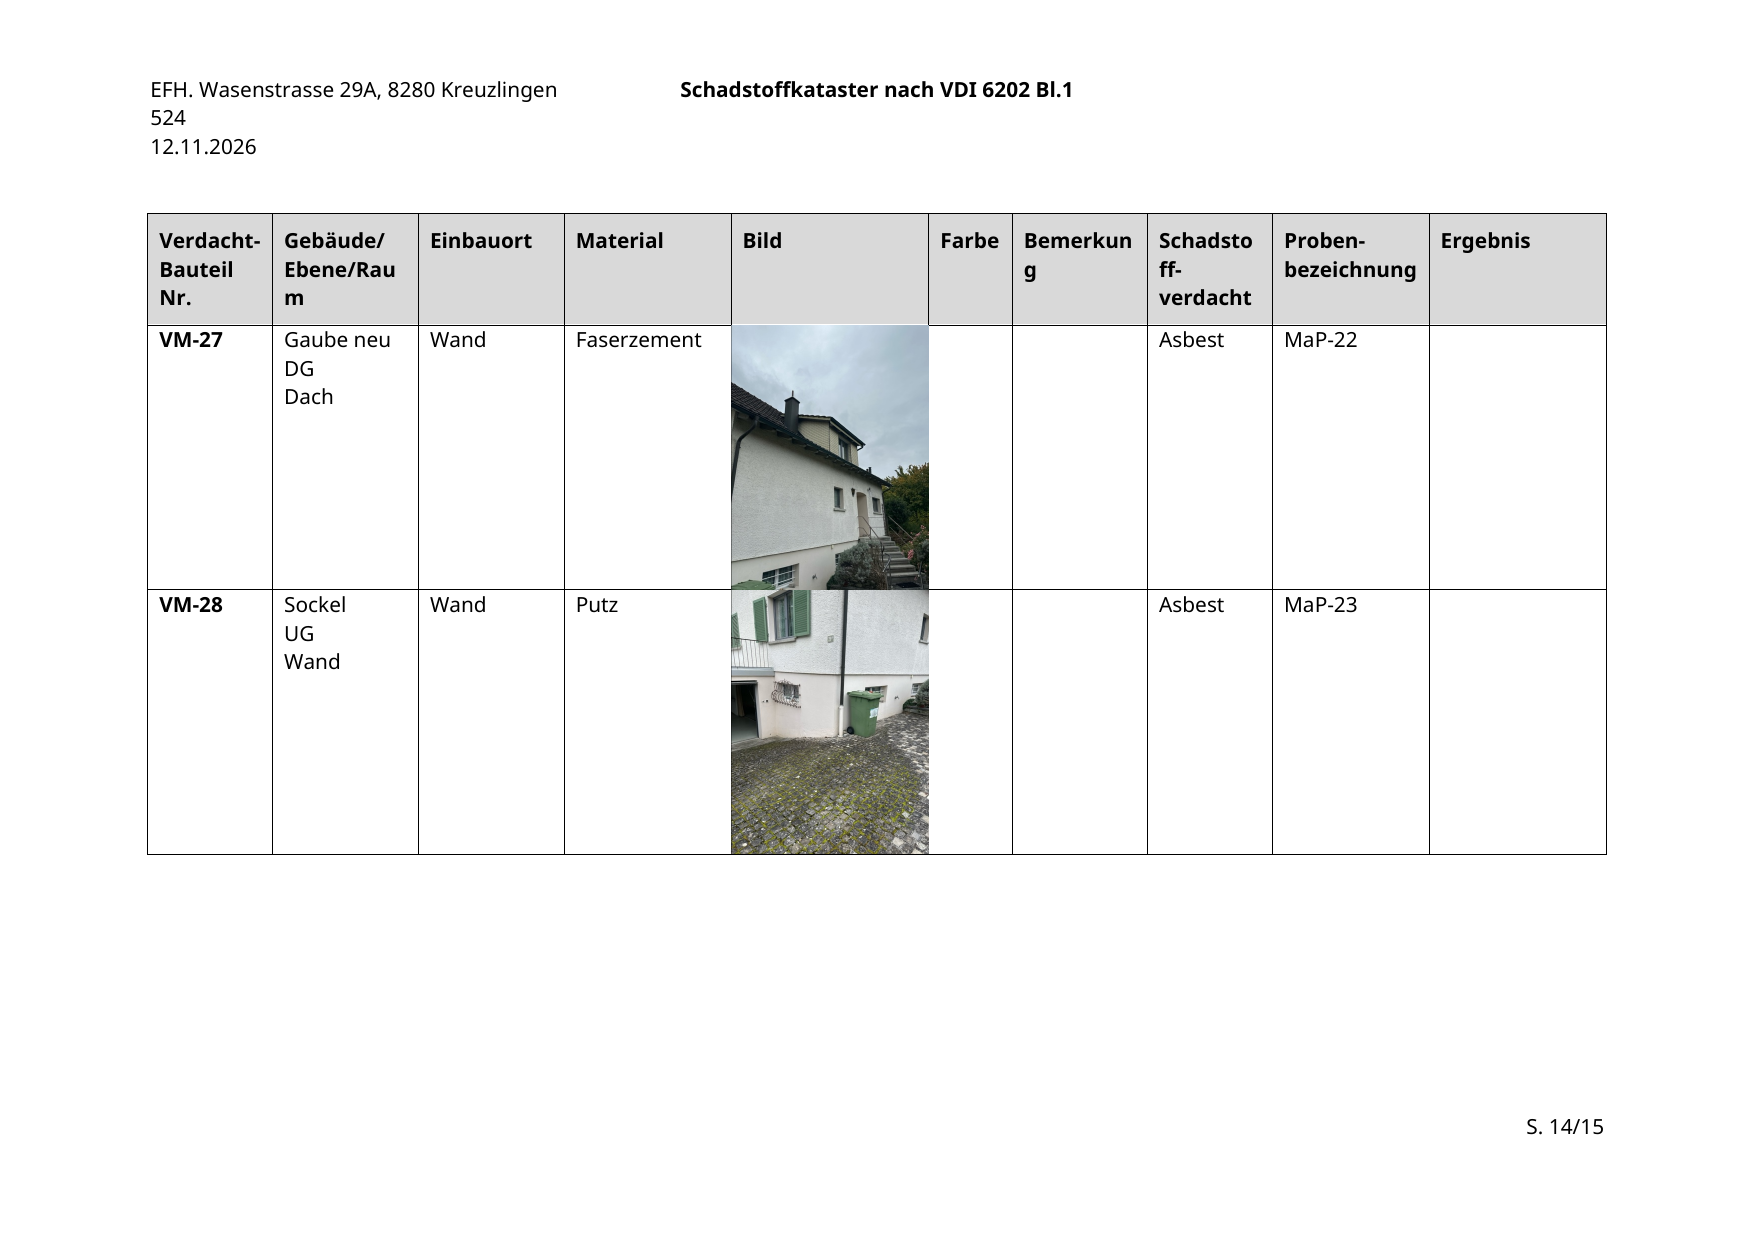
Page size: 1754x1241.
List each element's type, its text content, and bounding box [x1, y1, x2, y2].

table_header Material [565, 214, 731, 324]
table_header Ergebnis [1430, 214, 1606, 324]
table_cell Gaube neu DG Dach [273, 326, 418, 589]
table_header Gebäude/ Ebene/Raum [273, 214, 418, 324]
table_header Einbauort [419, 214, 564, 324]
table_header Proben-bezeichnung [1273, 214, 1429, 324]
table_header Schadstoff-verdacht [1148, 214, 1272, 324]
table_cell [1430, 326, 1606, 589]
table_cell Wand [419, 326, 564, 589]
table_cell Asbest [1148, 590, 1272, 854]
table_header Verdacht-Bauteil Nr. [148, 214, 272, 324]
table_cell Asbest [1148, 326, 1272, 589]
table_cell [1013, 326, 1147, 589]
table_cell VM-28 [148, 590, 272, 854]
table_cell Faserzement [565, 326, 731, 589]
table_header Bild [732, 214, 928, 324]
table_cell [1013, 590, 1147, 854]
picture [731, 325, 929, 854]
table_header Farbe [929, 214, 1012, 324]
table_cell Wand [419, 590, 564, 854]
table_cell [1430, 590, 1606, 854]
table_header Bemerkung [1013, 214, 1147, 324]
table_cell [929, 590, 1012, 854]
table_cell Putz [565, 590, 731, 854]
table_cell VM-27 [148, 326, 272, 589]
table_cell Sockel UG Wand [273, 590, 418, 854]
table_cell MaP-23 [1273, 590, 1429, 854]
table_cell MaP-22 [1273, 326, 1429, 589]
table_cell [929, 326, 1012, 589]
